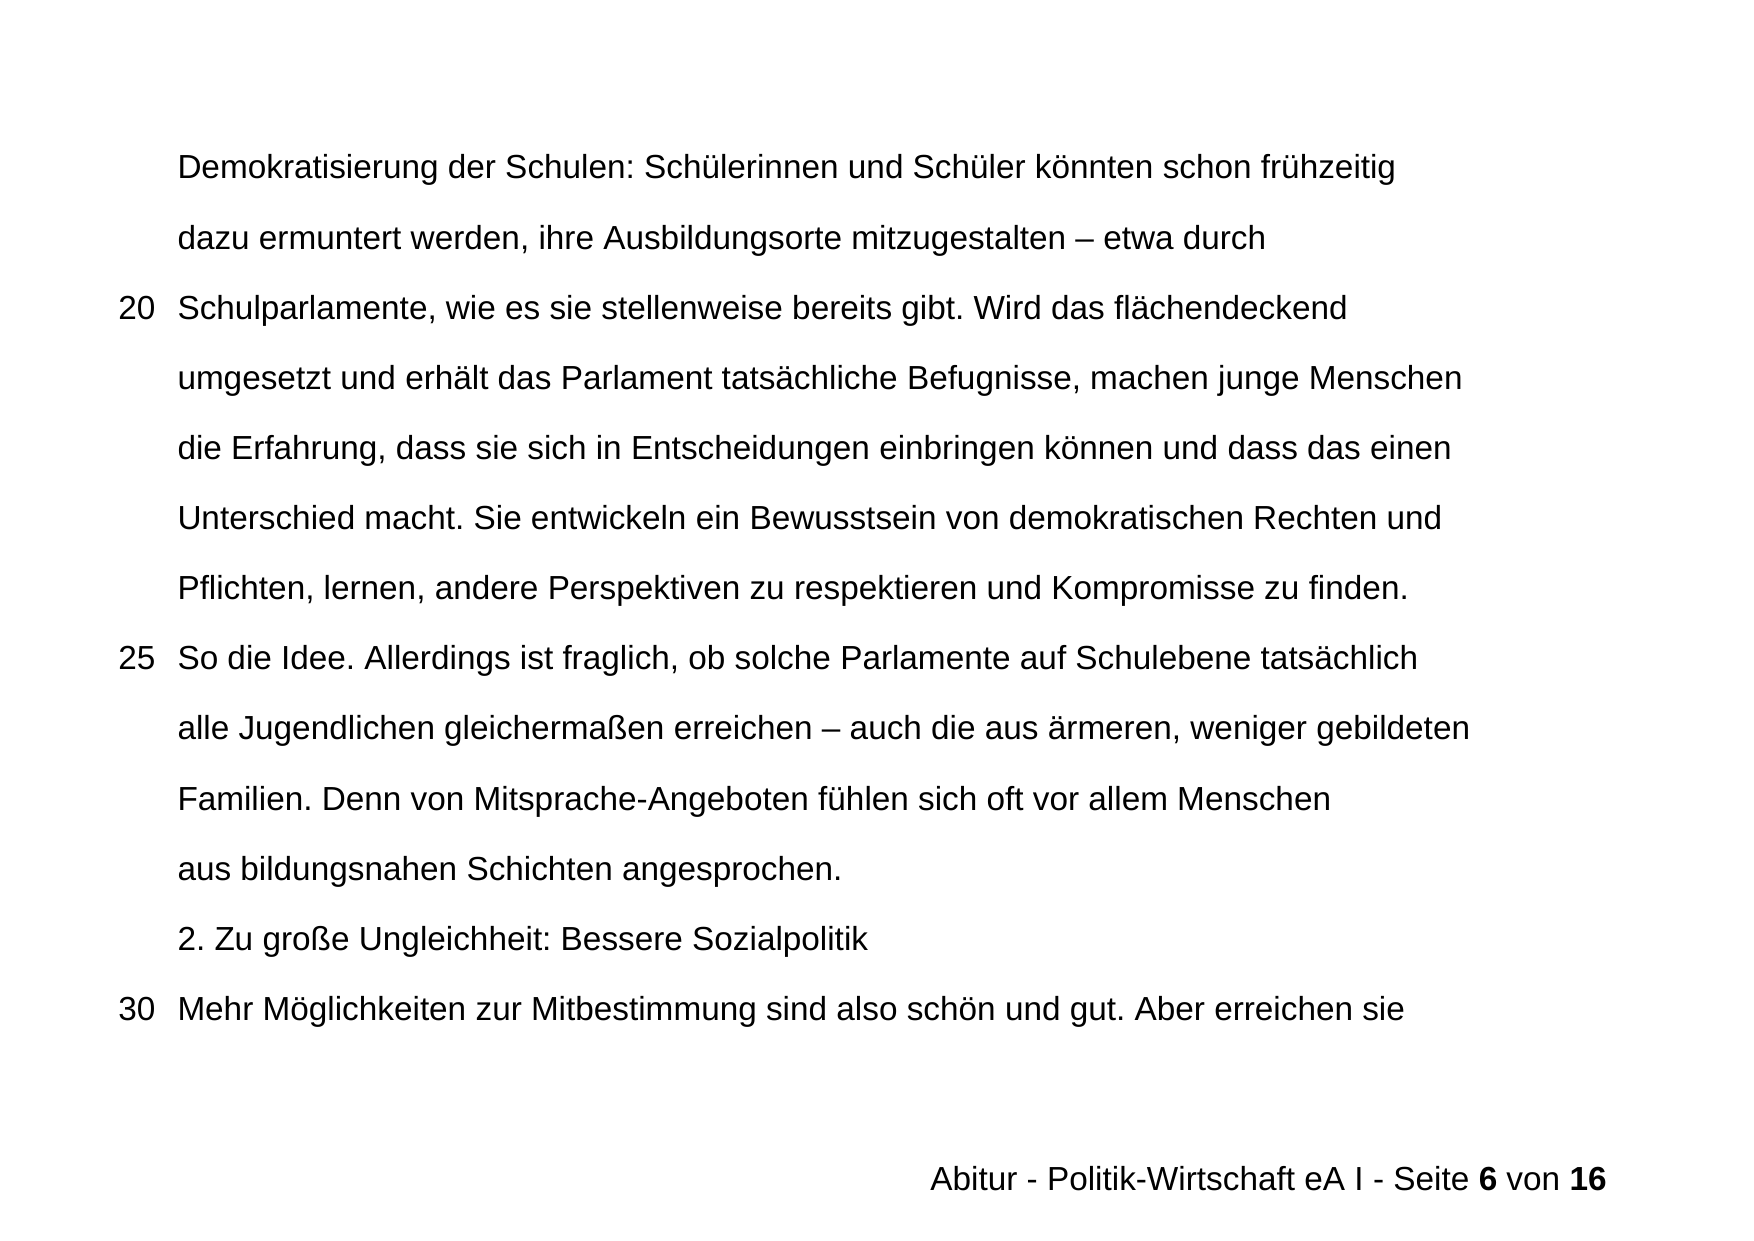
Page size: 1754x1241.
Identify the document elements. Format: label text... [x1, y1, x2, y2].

list Demokratisierung der Schulen: Schülerinnen und Schüler könnten schon frühzeitig [177, 148, 1606, 186]
list aus bildungsnahen Schichten angesprochen. [177, 849, 1606, 887]
list 20 Schulparlamente, wie es sie stellenweise bereits gibt. Wird das flächendeckend [118, 288, 1606, 326]
list Unterschied macht. Sie entwickeln ein Bewusstsein von demokratischen Rechten und [177, 498, 1606, 537]
list alle Jugendlichen gleichermaßen erreichen – auch die aus ärmeren, weniger gebildeten [177, 708, 1606, 747]
list 30 Mehr Möglichkeiten zur Mitbestimmung sind also schön und gut. Aber erreichen sie [118, 989, 1606, 1027]
list dazu ermuntert werden, ihre Ausbildungsorte mitzugestalten – etwa durch [177, 218, 1606, 256]
list 25 So die Idee. Allerdings ist fraglich, ob solche Parlamente auf Schulebene tatsächlich [118, 638, 1606, 677]
list umgesetzt und erhält das Parlament tatsächliche Befugnisse, machen junge Menschen [177, 358, 1606, 396]
list Pflichten, lernen, andere Perspektiven zu respektieren und Kompromisse zu finden. [177, 568, 1606, 607]
list Familien. Denn von Mitsprache-Angeboten fühlen sich oft vor allem Menschen [177, 778, 1606, 817]
list 2. Zu große Ungleichheit: Bessere Sozialpolitik [177, 919, 1606, 957]
list die Erfahrung, dass sie sich in Entscheidungen einbringen können und dass das einen [177, 428, 1606, 466]
